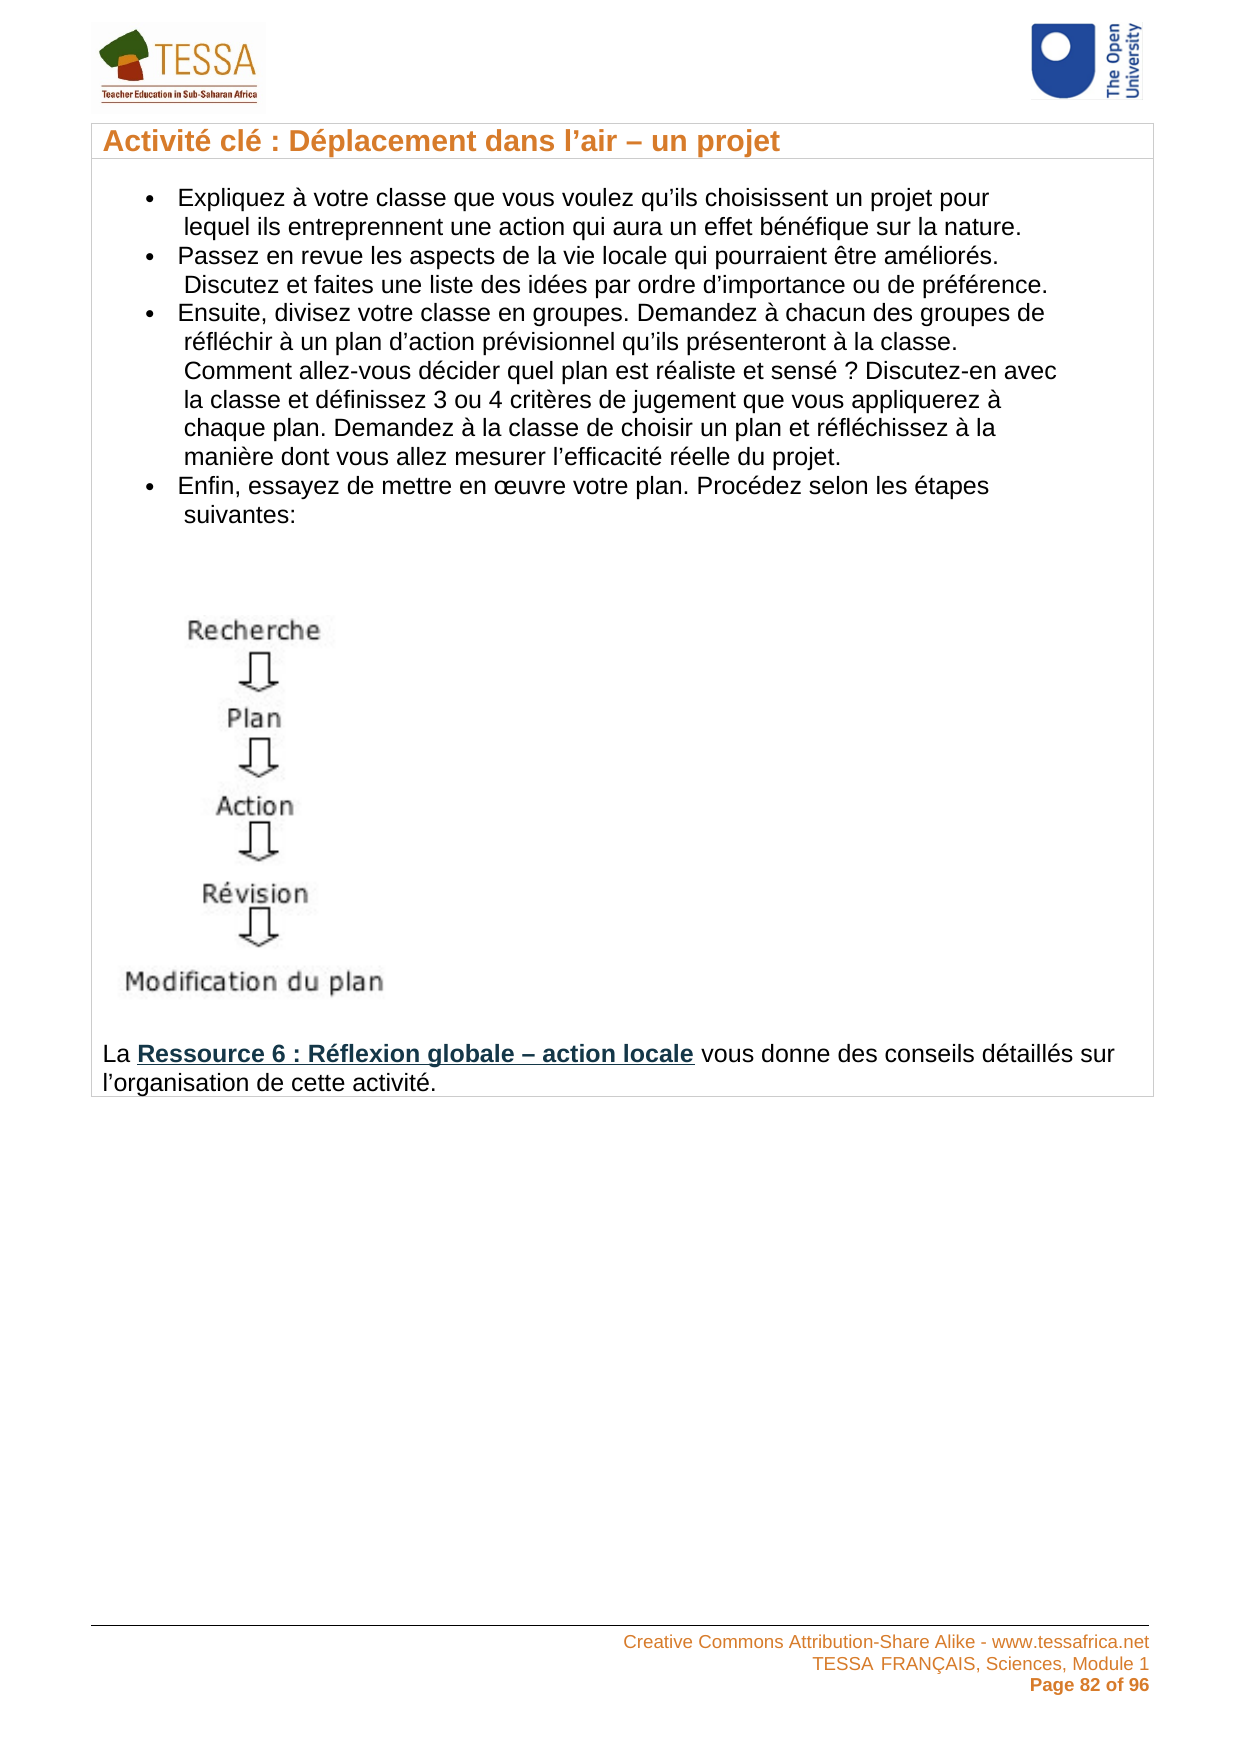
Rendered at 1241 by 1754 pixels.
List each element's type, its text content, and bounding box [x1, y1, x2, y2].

picture [102, 615, 427, 1010]
table_cell Expliquez à votre classe que vous voulez qu’ils choisissent un projet pour lequel ils entreprennent une action qui aura un effet bénéfique sur la nature. Passez en revue les aspects de la vie locale qui pourraient être améliorés. Discutez et faites une liste des idées par ordre d’importance ou de préférence. Ensuite, divisez votre classe en groupes. Demandez à chacun des groupes de réfléchir à un plan d’action prévisionnel qu’ils présenteront à la classe. Comment allez-vous décider quel plan est réaliste et sensé ? Discutez-en avec la classe et définissez 3 ou 4 critères de jugement que vous appliquerez à chaque plan. Demandez à la classe de choisir un plan et réfléchissez à la manière dont vous allez mesurer l’efficacité réelle du projet. Enfin, essayez de mettre en œuvre votre plan. Procédez selon les étapes suivantes: La Ressource 6 : Réflexion globale – action locale vous donne des conseils détaillés sur l’organisation de cette activité. [92, 159, 1153, 1096]
picture [1031, 22, 1144, 101]
table_header Activité clé : Déplacement dans l’air – un projet [92, 124, 1153, 158]
picture [91, 22, 266, 114]
